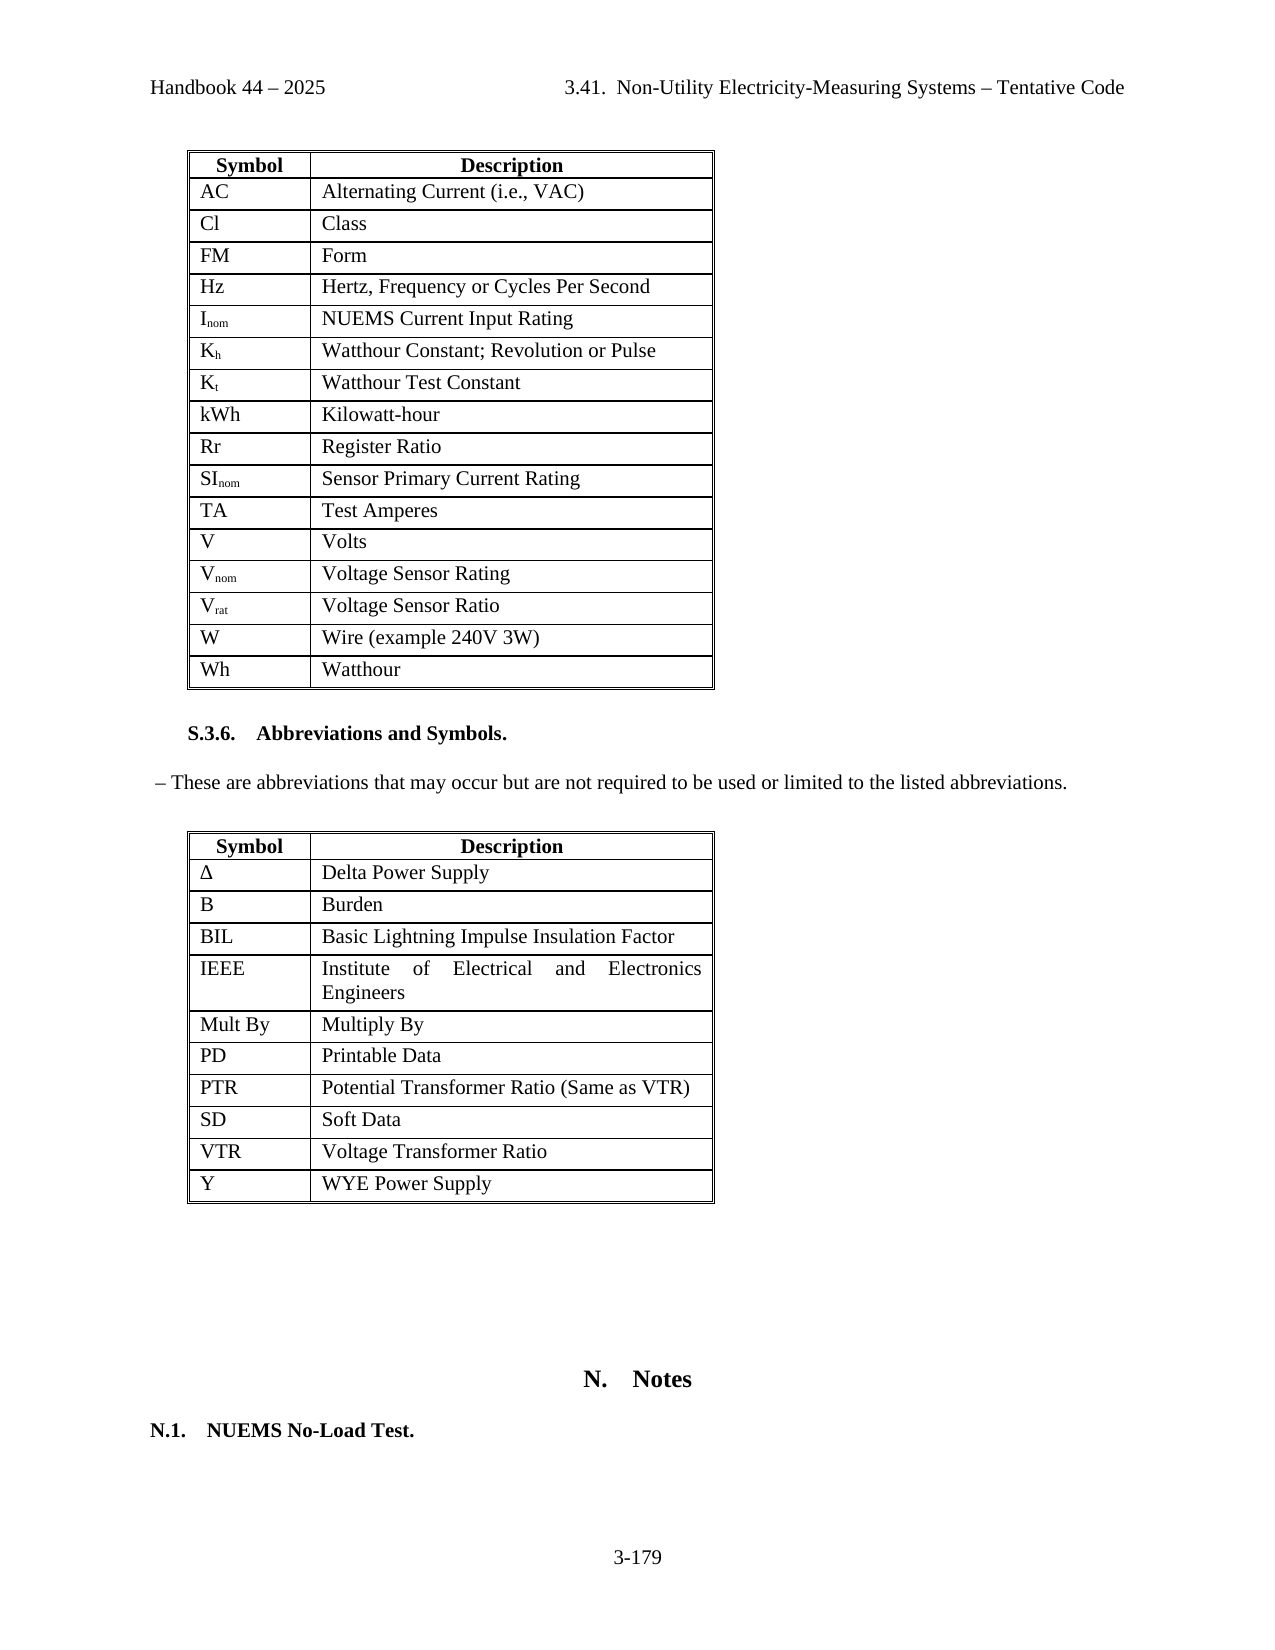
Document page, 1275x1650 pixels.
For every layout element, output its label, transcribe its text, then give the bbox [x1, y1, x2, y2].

table_cell kWh [190, 402, 310, 432]
table_cell Cl [190, 211, 310, 241]
table_cell Watthour [311, 657, 712, 687]
table_cell Form [311, 243, 712, 273]
table_cell Burden [311, 892, 712, 922]
table_cell Hertz, Frequency or Cycles Per Second [311, 275, 712, 305]
subtitle N. Notes [150, 1364, 1125, 1393]
table_cell Voltage Transformer Ratio [311, 1139, 712, 1169]
table_cell Vrat [190, 593, 310, 623]
table_cell Delta Power Supply [311, 860, 712, 890]
table_header Symbol [190, 834, 310, 858]
table_header Description [311, 834, 712, 858]
table_cell Vnom [190, 561, 310, 592]
table_cell Voltage Sensor Rating [311, 561, 712, 592]
table_cell Sensor Primary Current Rating [311, 466, 712, 496]
table_cell W [190, 625, 310, 655]
table_cell SD [190, 1107, 310, 1137]
table_cell NUEMS Current Input Rating [311, 306, 712, 337]
table_cell Mult By [190, 1012, 310, 1042]
table_cell Volts [311, 530, 712, 560]
table_cell Potential Transformer Ratio (Same as VTR) [311, 1075, 712, 1106]
table_cell PD [190, 1043, 310, 1074]
subtitle N.1. NUEMS No-Load Test. [150, 1418, 1125, 1442]
table_cell ∆ [190, 860, 310, 890]
text – These are abbreviations that may occur but are not required to be used or limited to the listed abbreviations. [150, 770, 1125, 794]
table_cell Kt [190, 370, 310, 400]
table_cell Multiply By [311, 1012, 712, 1042]
table_cell Kh [190, 338, 310, 368]
table_cell Alternating Current (i.e., VAC) [311, 179, 712, 209]
table_cell Wh [190, 657, 310, 687]
table_cell Soft Data [311, 1107, 712, 1137]
table_cell FM [190, 243, 310, 273]
table_cell PTR [190, 1075, 310, 1106]
table_cell V [190, 530, 310, 560]
table_cell B [190, 892, 310, 922]
table_cell Test Amperes [311, 498, 712, 528]
table_cell Kilowatt-hour [311, 402, 712, 432]
table_cell Y [190, 1171, 310, 1201]
subtitle S.3.6. Abbreviations and Symbols. [187, 721, 1125, 745]
table_cell VTR [190, 1139, 310, 1169]
table_cell IEEE [190, 956, 310, 1010]
table_cell Printable Data [311, 1043, 712, 1074]
table_cell Voltage Sensor Ratio [311, 593, 712, 623]
table_cell Basic Lightning Impulse Insulation Factor [311, 924, 712, 954]
table_cell Watthour Test Constant [311, 370, 712, 400]
table_cell BIL [190, 924, 310, 954]
table_cell Wire (example 240V 3W) [311, 625, 712, 655]
table_cell Register Ratio [311, 434, 712, 464]
table_cell Watthour Constant; Revolution or Pulse [311, 338, 712, 368]
table_cell Rr [190, 434, 310, 464]
table_cell Class [311, 211, 712, 241]
table_cell SInom [190, 466, 310, 496]
table_header Symbol [190, 153, 310, 177]
table_header Description [311, 153, 712, 177]
table_cell AC [190, 179, 310, 209]
table_cell Inom [190, 306, 310, 337]
table_cell Hz [190, 275, 310, 305]
table_cell WYE Power Supply [311, 1171, 712, 1201]
table_cell Institute of Electrical and Electronics Engineers [311, 956, 712, 1010]
table_cell TA [190, 498, 310, 528]
